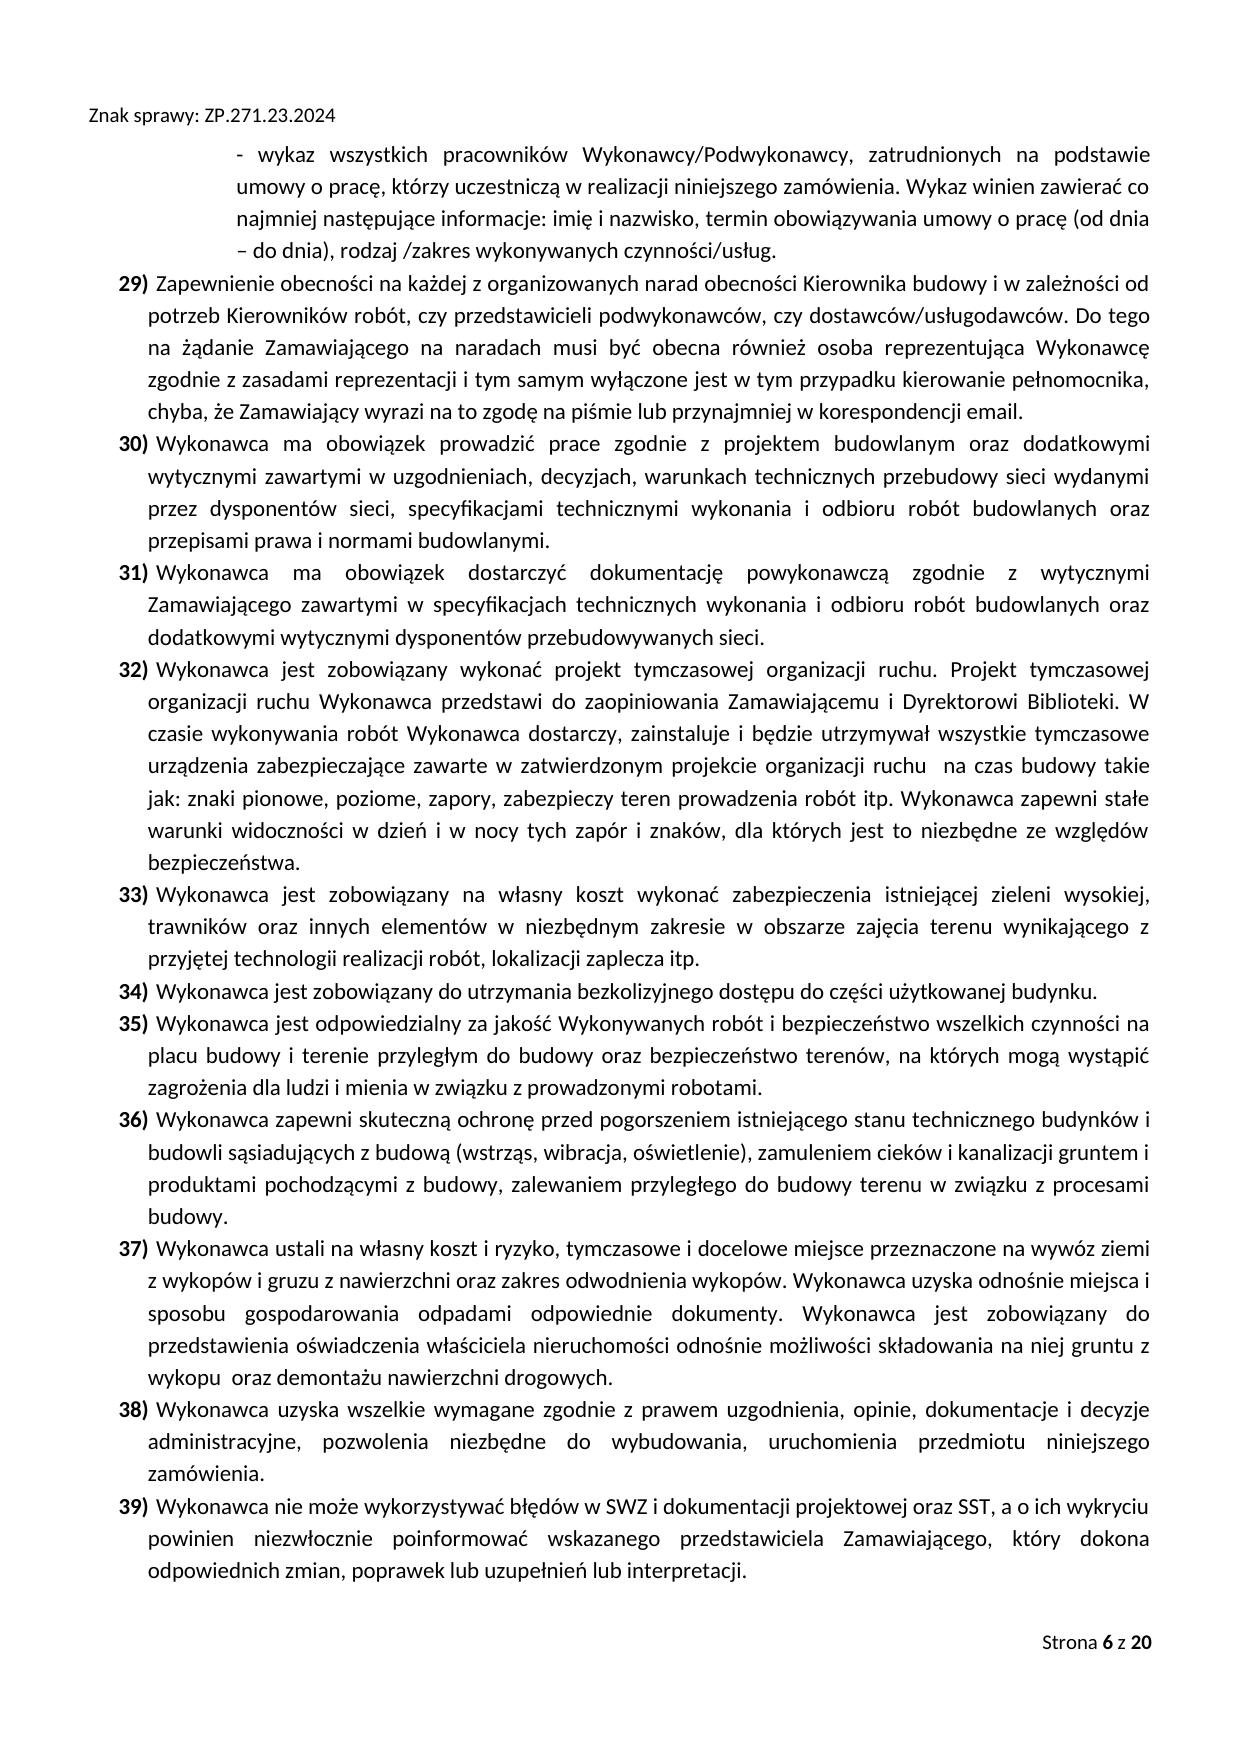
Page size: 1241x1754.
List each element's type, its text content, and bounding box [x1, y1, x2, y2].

list Wykonawca jest zobowiązany wykonać projekt tymczasowej organizacji ruchu. Projekt tymczasowej organizacji ruchu Wykonawca przedstawi do zaopiniowania Zamawiającemu i Dyrektorowi Biblioteki. W czasie wykonywania robót Wykonawca dostarczy, zainstaluje i będzie utrzymywał wszystkie tymczasowe urządzenia zabezpieczające zawarte w zatwierdzonym projekcie organizacji ruchu na czas budowy takie jak: znaki pionowe, poziome, zapory, zabezpieczy teren prowadzenia robót itp. Wykonawca zapewni stałe warunki widoczności w dzień i w nocy tych zapór i znaków, dla których jest to niezbędne ze względów bezpieczeństwa. [118, 655, 1152, 876]
text - wykaz wszystkich pracowników Wykonawcy/Podwykonawcy, zatrudnionych na podstawie umowy o pracę, którzy uczestniczą w realizacji niniejszego zamówienia. Wykaz winien zawierać co najmniej następujące informacje: imię i nazwisko, termin obowiązywania umowy o pracę (od dnia – do dnia), rodzaj /zakres wykonywanych czynności/usług. [236, 140, 1152, 264]
list Wykonawca ma obowiązek dostarczyć dokumentację powykonawczą zgodnie z wytycznymi Zamawiającego zawartymi w specyfikacjach technicznych wykonania i odbioru robót budowlanych oraz dodatkowymi wytycznymi dysponentów przebudowywanych sieci. [118, 558, 1152, 651]
list Wykonawca nie może wykorzystywać błędów w SWZ i dokumentacji projektowej oraz SST, a o ich wykryciu powinien niezwłocznie poinformować wskazanego przedstawiciela Zamawiającego, który dokona odpowiednich zmian, poprawek lub uzupełnień lub interpretacji. [118, 1492, 1152, 1584]
list Wykonawca jest zobowiązany do utrzymania bezkolizyjnego dostępu do części użytkowanej budynku. [118, 977, 1152, 1005]
list Zapewnienie obecności na każdej z organizowanych narad obecności Kierownika budowy i w zależności od potrzeb Kierowników robót, czy przedstawicieli podwykonawców, czy dostawców/usługodawców. Do tego na żądanie Zamawiającego na naradach musi być obecna również osoba reprezentująca Wykonawcę zgodnie z zasadami reprezentacji i tym samym wyłączone jest w tym przypadku kierowanie pełnomocnika, chyba, że Zamawiający wyrazi na to zgodę na piśmie lub przynajmniej w korespondencji email. [118, 269, 1152, 425]
list Wykonawca ustali na własny koszt i ryzyko, tymczasowe i docelowe miejsce przeznaczone na wywóz ziemi z wykopów i gruzu z nawierzchni oraz zakres odwodnienia wykopów. Wykonawca uzyska odnośnie miejsca i sposobu gospodarowania odpadami odpowiednie dokumenty. Wykonawca jest zobowiązany do przedstawienia oświadczenia właściciela nieruchomości odnośnie możliwości składowania na niej gruntu z wykopu oraz demontażu nawierzchni drogowych. [118, 1234, 1152, 1391]
list Wykonawca jest odpowiedzialny za jakość Wykonywanych robót i bezpieczeństwo wszelkich czynności na placu budowy i terenie przyległym do budowy oraz bezpieczeństwo terenów, na których mogą wystąpić zagrożenia dla ludzi i mienia w związku z prowadzonymi robotami. [118, 1009, 1152, 1101]
list Wykonawca jest zobowiązany na własny koszt wykonać zabezpieczenia istniejącej zieleni wysokiej, trawników oraz innych elementów w niezbędnym zakresie w obszarze zajęcia terenu wynikającego z przyjętej technologii realizacji robót, lokalizacji zaplecza itp. [118, 880, 1152, 973]
list Wykonawca zapewni skuteczną ochronę przed pogorszeniem istniejącego stanu technicznego budynków i budowli sąsiadujących z budową (wstrząs, wibracja, oświetlenie), zamuleniem cieków i kanalizacji gruntem i produktami pochodzącymi z budowy, zalewaniem przyległego do budowy terenu w związku z procesami budowy. [118, 1106, 1152, 1230]
list Wykonawca ma obowiązek prowadzić prace zgodnie z projektem budowlanym oraz dodatkowymi wytycznymi zawartymi w uzgodnieniach, decyzjach, warunkach technicznych przebudowy sieci wydanymi przez dysponentów sieci, specyfikacjami technicznymi wykonania i odbioru robót budowlanych oraz przepisami prawa i normami budowlanymi. [118, 429, 1152, 554]
list Wykonawca uzyska wszelkie wymagane zgodnie z prawem uzgodnienia, opinie, dokumentacje i decyzje administracyjne, pozwolenia niezbędne do wybudowania, uruchomienia przedmiotu niniejszego zamówienia. [118, 1395, 1152, 1488]
